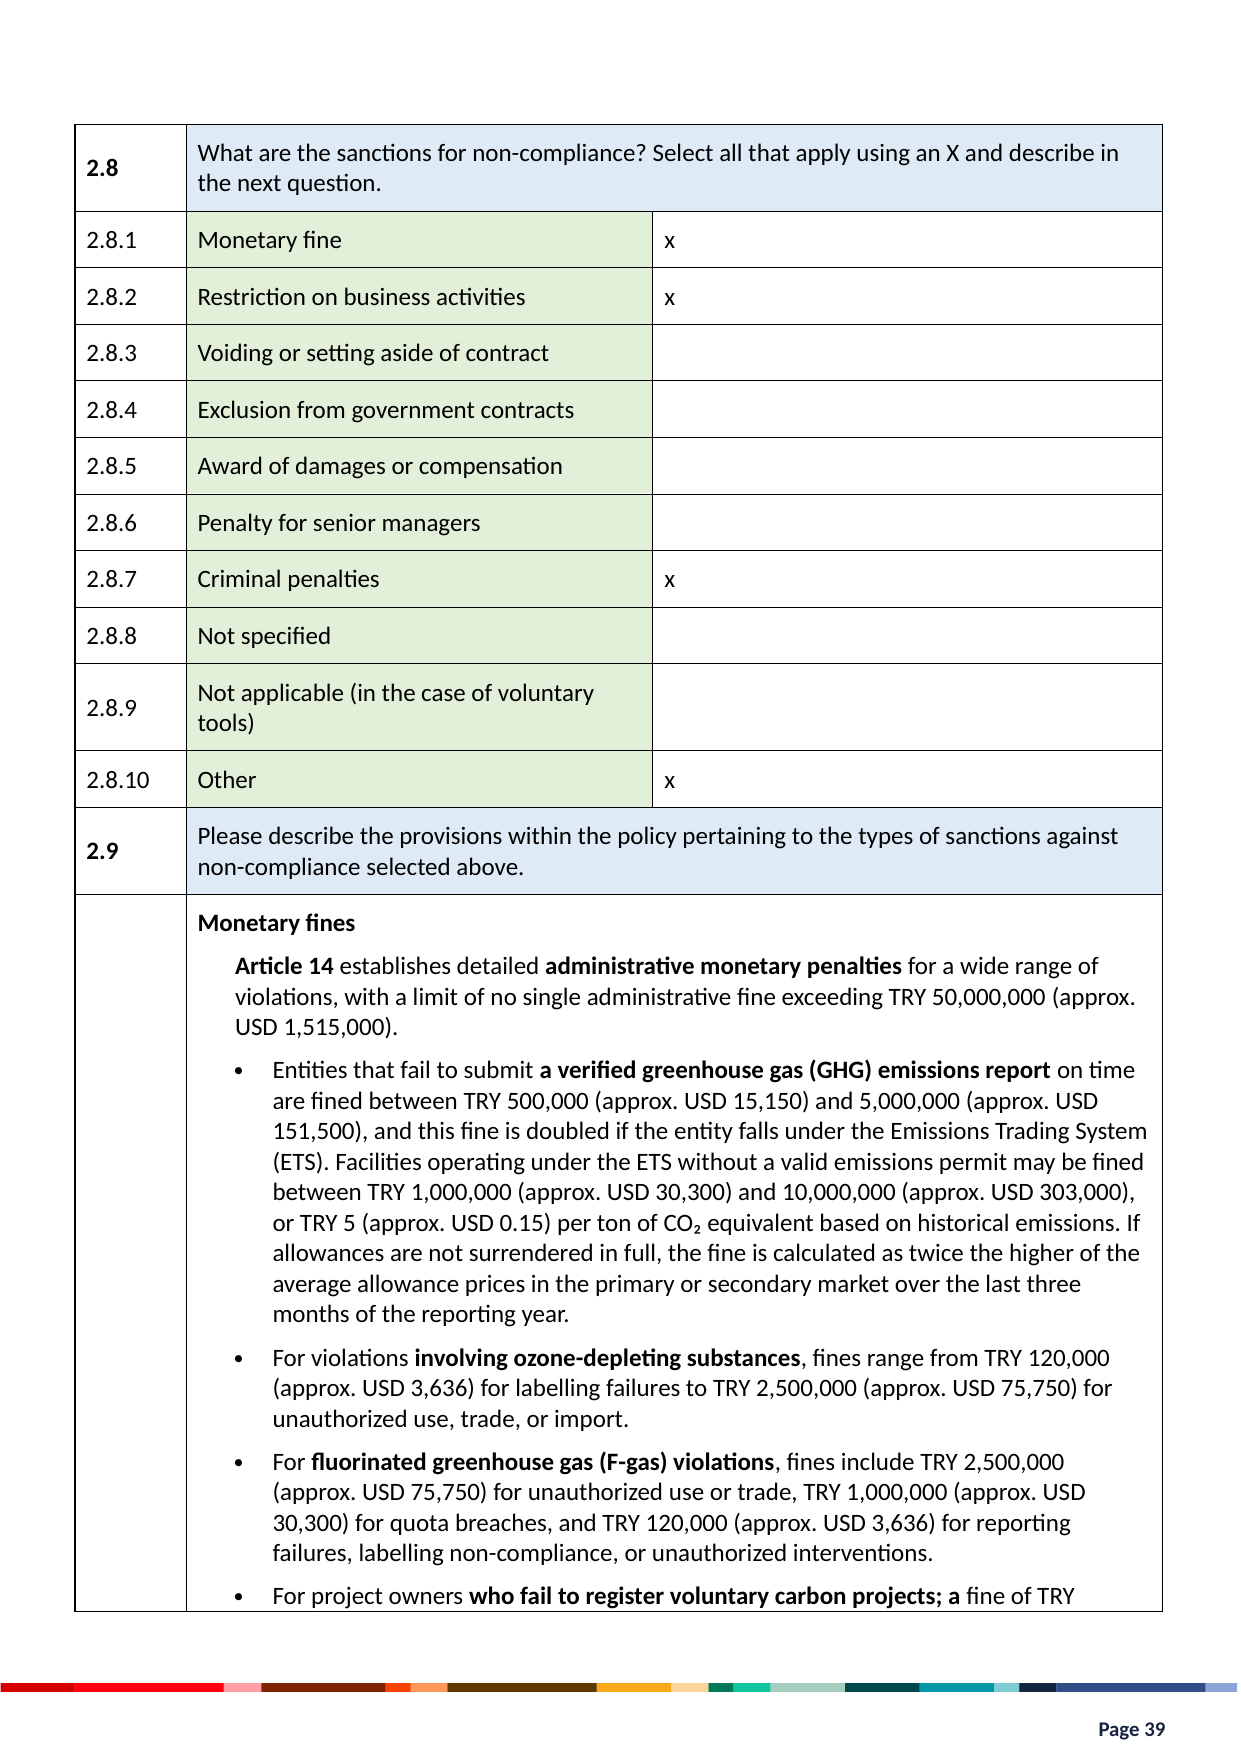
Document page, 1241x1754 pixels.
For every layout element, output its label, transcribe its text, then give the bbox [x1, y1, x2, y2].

table_cell 2.8.5 [76, 438, 186, 493]
picture [0, 1683, 1236, 1692]
table_cell 2.8.9 [76, 664, 186, 750]
table_cell Criminal penalties [187, 551, 652, 607]
table_cell 2.8.8 [76, 608, 186, 663]
table_cell Not applicable (in the case of voluntary tools) [187, 664, 652, 750]
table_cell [187, 895, 1162, 1611]
table_cell Other [187, 751, 652, 807]
table_cell 2.8.3 [76, 325, 186, 380]
table_cell Monetary fine [187, 212, 652, 267]
table_cell 2.8.10 [76, 751, 186, 807]
table_cell x [653, 268, 1162, 324]
table_cell [653, 664, 1162, 750]
table_cell Penalty for senior managers [187, 495, 652, 550]
table_cell 2.8.4 [76, 381, 186, 437]
table_cell 2.8.1 [76, 212, 186, 267]
table_cell [653, 608, 1162, 663]
table_cell Voiding or setting aside of contract [187, 325, 652, 380]
table_cell 2.8.6 [76, 495, 186, 550]
table_cell 2.8.7 [76, 551, 186, 607]
table_cell Award of damages or compensation [187, 438, 652, 493]
table_cell [653, 381, 1162, 437]
table_cell x [653, 551, 1162, 607]
table_cell x [653, 751, 1162, 807]
table_cell Exclusion from government contracts [187, 381, 652, 437]
table_cell [653, 438, 1162, 493]
table_cell Please describe the provisions within the policy pertaining to the types of sanctions against non-compliance selected above. [187, 808, 1162, 894]
table_cell Restriction on business activities [187, 268, 652, 324]
table_cell 2.8.2 [76, 268, 186, 324]
table_cell [653, 325, 1162, 380]
table_cell [653, 495, 1162, 550]
table_cell 2.8 [76, 125, 186, 211]
table_cell Not specified [187, 608, 652, 663]
table_cell x [653, 212, 1162, 267]
table_cell [76, 895, 186, 1611]
table_cell 2.9 [76, 808, 186, 894]
table_cell What are the sanctions for non-compliance? Select all that apply using an X and describe in the next question. [187, 125, 1162, 211]
